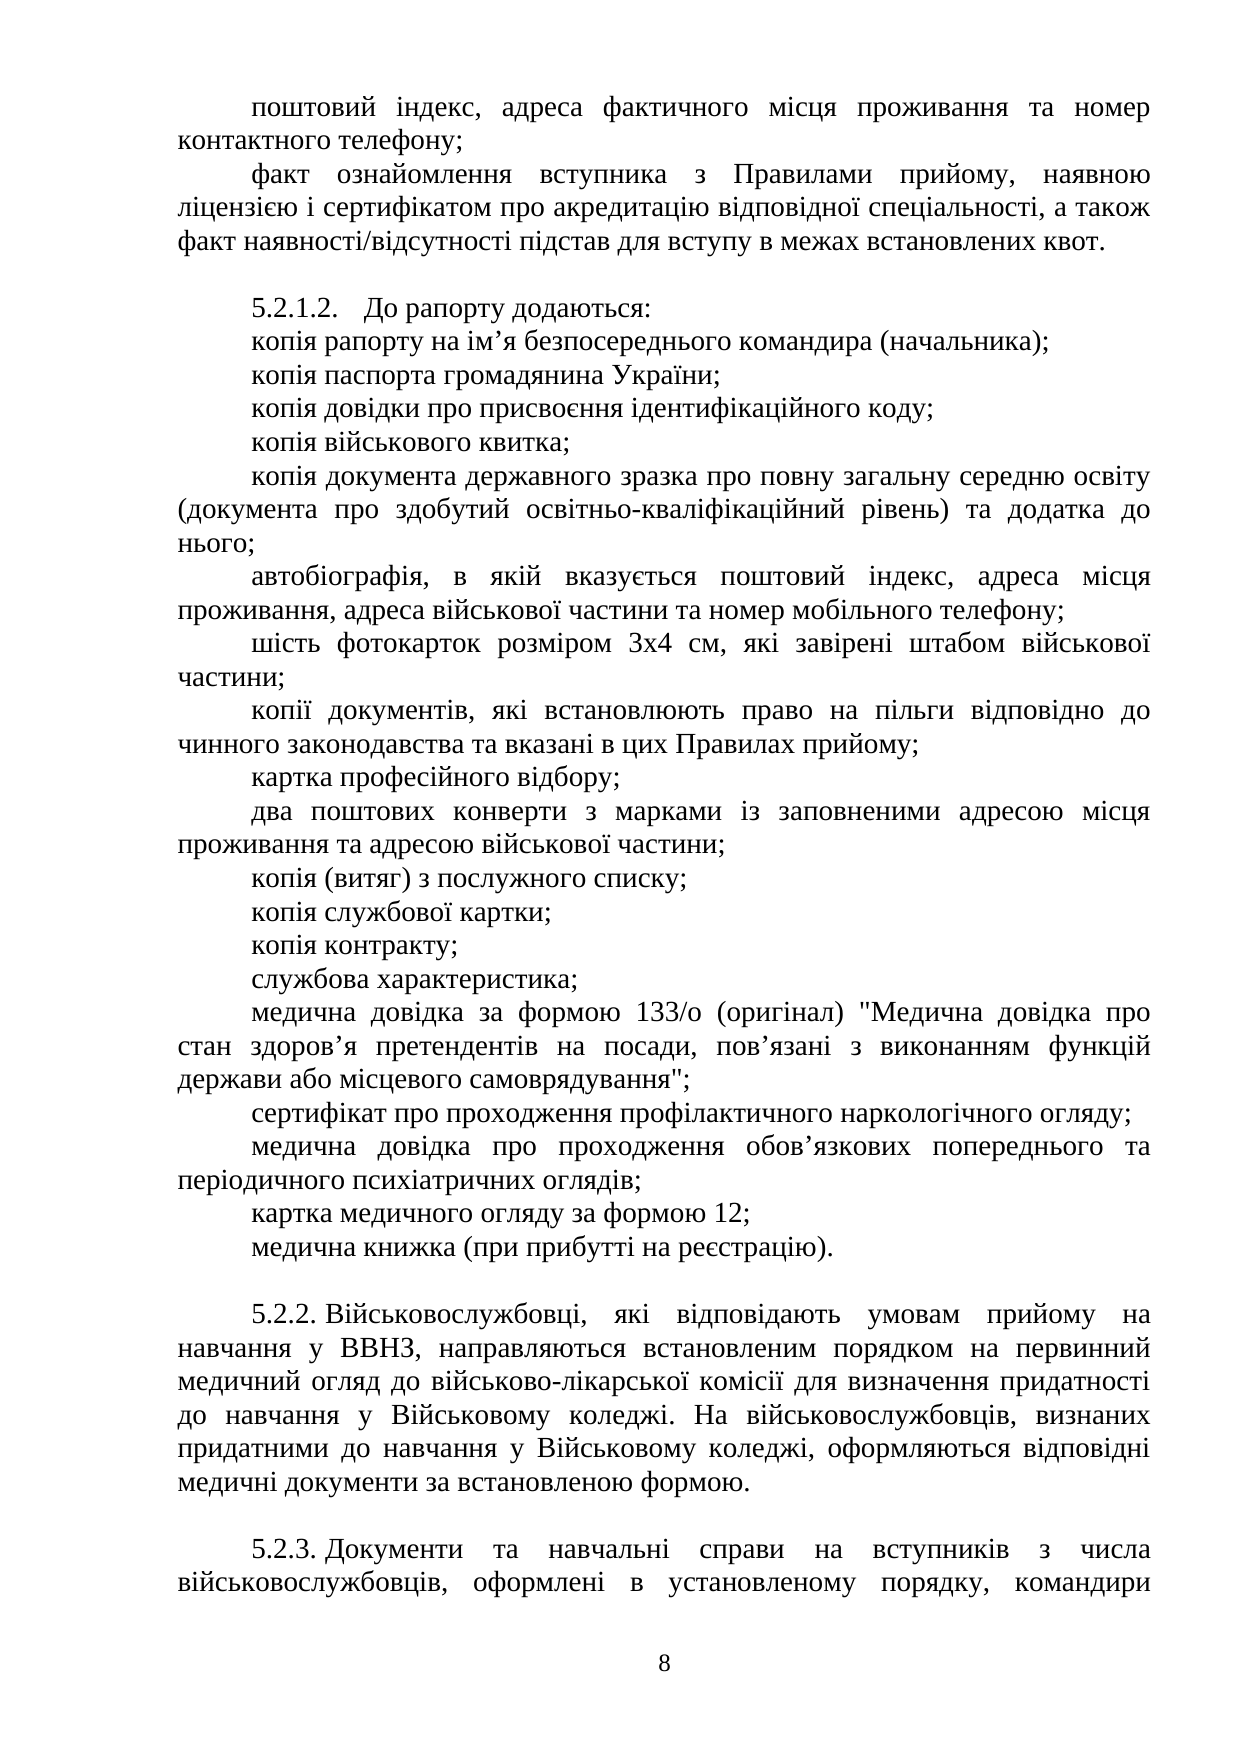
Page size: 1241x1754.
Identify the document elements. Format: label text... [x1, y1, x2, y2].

text шість фотокарток розміром 3х4 см, які завірені штабом військової частини; [177, 625, 1152, 692]
text автобіографія, в якій вказується поштовий індекс, адреса місця проживання, адреса військової частини та номер мобільного телефону; [177, 558, 1152, 625]
text копія довідки про присвоєння ідентифікаційного коду; [177, 391, 1152, 424]
list Військовослужбовці, які відповідають умовам прийому на навчання у ВВНЗ, направляються встановленим порядком на первинний медичний огляд до військово-лікарської комісії для визначення придатності до навчання у Військовому коледжі. На військовослужбовців, визнаних придатними до навчання у Військовому коледжі, оформляються відповідні медичні документи за встановленою формою. [177, 1296, 1152, 1497]
text копія паспорта громадянина України; [177, 357, 1152, 391]
text медична довідка за формою 133/о (оригінал) "Медична довідка про стан здоров’я претендентів на посади, пов’язані з виконанням функцій держави або місцевого самоврядування"; [177, 994, 1152, 1095]
text копія документа державного зразка про повну загальну середню освіту (документа про здобутий освітньо-кваліфікаційний рівень) та додатка до нього; [177, 458, 1152, 558]
text копії документів, які встановлюють право на пільги відповідно до чинного законодавства та вказані в цих Правилах прийому; [177, 692, 1152, 759]
text копія контракту; [177, 927, 1152, 961]
text медична довідка про проходження обов’язкових попереднього та періодичного психіатричних оглядів; [177, 1128, 1152, 1196]
list До рапорту додаються: [251, 290, 1152, 323]
text копія службової картки; [177, 894, 1152, 927]
text службова характеристика; [177, 961, 1152, 994]
text картка медичного огляду за формою 12; [177, 1196, 1152, 1229]
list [177, 1531, 1152, 1598]
text копія рапорту на ім’я безпосереднього командира (начальника); [177, 323, 1152, 357]
text два поштових конверти з марками із заповненими адресою місця проживання та адресою військової частини; [177, 793, 1152, 860]
text факт ознайомлення вступника з Правилами прийому, наявною ліцензією і сертифікатом про акредитацію відповідної спеціальності, а також факт наявності/відсутності підстав для вступу в межах встановлених квот. [177, 156, 1152, 256]
text копія (витяг) з послужного списку; [177, 860, 1152, 894]
text копія військового квитка; [177, 424, 1152, 458]
text картка професійного відбору; [177, 759, 1152, 793]
text сертифікат про проходження профілактичного наркологічного огляду; [177, 1095, 1152, 1128]
text поштовий індекс, адреса фактичного місця проживання та номер контактного телефону; [177, 89, 1152, 156]
text медична книжка (при прибутті на реєстрацію). [177, 1229, 1152, 1263]
